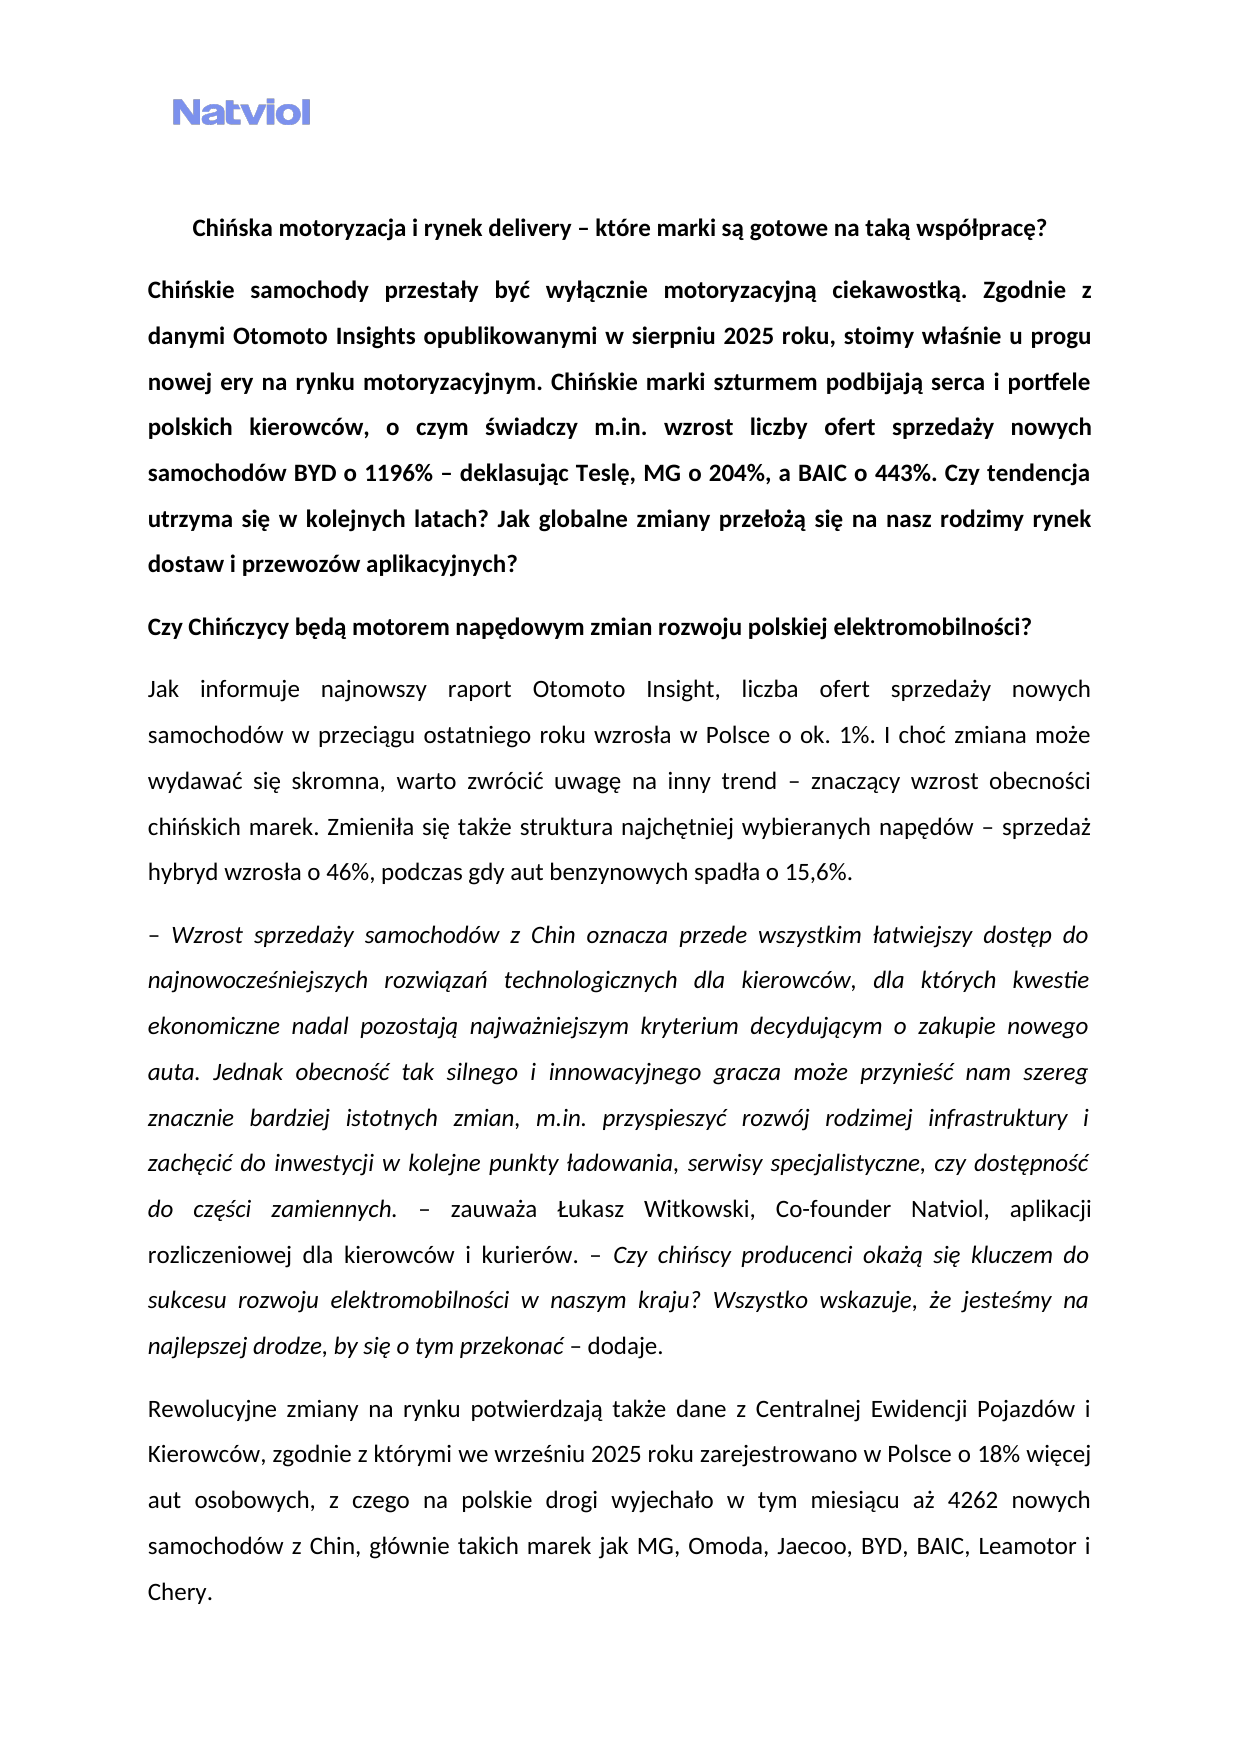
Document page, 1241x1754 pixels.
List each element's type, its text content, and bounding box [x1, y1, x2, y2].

text Czy Chińczycy będą motorem napędowym zmian rozwoju polskiej elektromobilności? [148, 611, 1093, 642]
text Rewolucyjne zmiany na rynku potwierdzają także dane z Centralnej Ewidencji Pojazdów i Kierowców, zgodnie z którymi we wrześniu 2025 roku zarejestrowano w Polsce o 18% więcej aut osobowych, z czego na polskie drogi wyjechało w tym miesiącu aż 4262 nowych samochodów z Chin, głównie takich marek jak MG, Omoda, Jaecoo, BYD, BAIC, Leamotor i Chery. [148, 1393, 1093, 1606]
text Chińska motoryzacja i rynek delivery – które marki są gotowe na taką współpracę? [148, 212, 1093, 242]
picture [147, 73, 336, 151]
text Jak informuje najnowszy raport Otomoto Insight, liczba ofert sprzedaży nowych samochodów w przeciągu ostatniego roku wzrosła w Polsce o ok. 1%. I choć zmiana może wydawać się skromna, warto zwrócić uwagę na inny trend – znaczący wzrost obecności chińskich marek. Zmieniła się także struktura najchętniej wybieranych napędów – sprzedaż hybryd wzrosła o 46%, podczas gdy aut benzynowych spadła o 15,6%. [148, 673, 1093, 887]
text – Wzrost sprzedaży samochodów z Chin oznacza przede wszystkim łatwiejszy dostęp do najnowocześniejszych rozwiązań technologicznych dla kierowców, dla których kwestie ekonomiczne nadal pozostają najważniejszym kryterium decydującym o zakupie nowego auta. Jednak obecność tak silnego i innowacyjnego gracza może przynieść nam szereg znacznie bardziej istotnych zmian, m.in. przyspieszyć rozwój rodzimej infrastruktury i zachęcić do inwestycji w kolejne punkty ładowania, serwisy specjalistyczne, czy dostępność do części zamiennych. – zauważa Łukasz Witkowski, Co-founder Natviol, aplikacji rozliczeniowej dla kierowców i kurierów. – Czy chińscy producenci okażą się kluczem do sukcesu rozwoju elektromobilności w naszym kraju? Wszystko wskazuje, że jesteśmy na najlepszej drodze, by się o tym przekonać – dodaje. [148, 919, 1093, 1361]
text Chińskie samochody przestały być wyłącznie motoryzacyjną ciekawostką. Zgodnie z danymi Otomoto Insights opublikowanymi w sierpniu 2025 roku, stoimy właśnie u progu nowej ery na rynku motoryzacyjnym. Chińskie marki szturmem podbijają serca i portfele polskich kierowców, o czym świadczy m.in. wzrost liczby ofert sprzedaży nowych samochodów BYD o 1196% – deklasując Teslę, MG o 204%, a BAIC o 443%. Czy tendencja utrzyma się w kolejnych latach? Jak globalne zmiany przełożą się na nasz rodzimy rynek dostaw i przewozów aplikacyjnych? [148, 274, 1093, 579]
